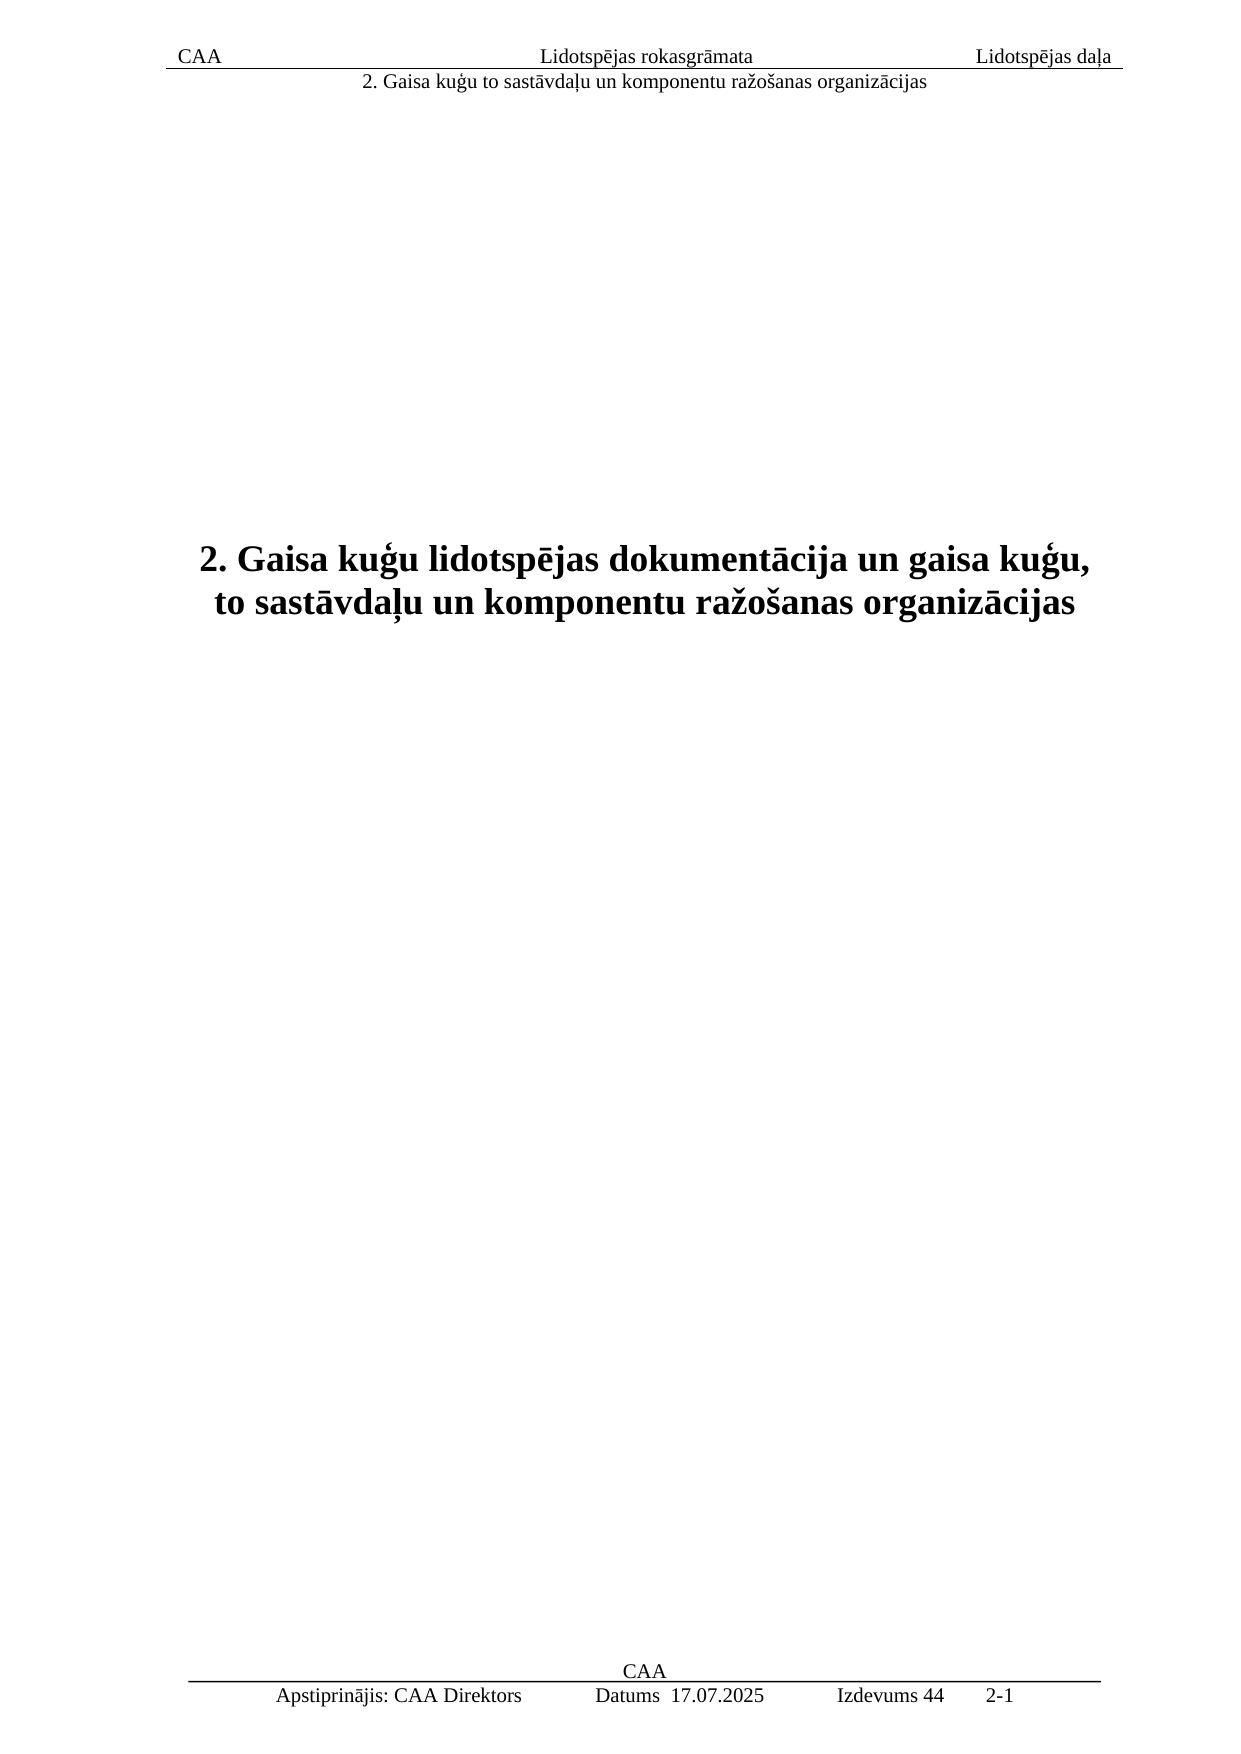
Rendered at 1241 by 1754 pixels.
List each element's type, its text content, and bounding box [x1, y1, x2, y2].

text 2. Gaisa kuģu lidotspējas dokumentācija un gaisa kuģu, to sastāvdaļu un komponentu ražošanas organizācijas [187, 536, 1102, 622]
